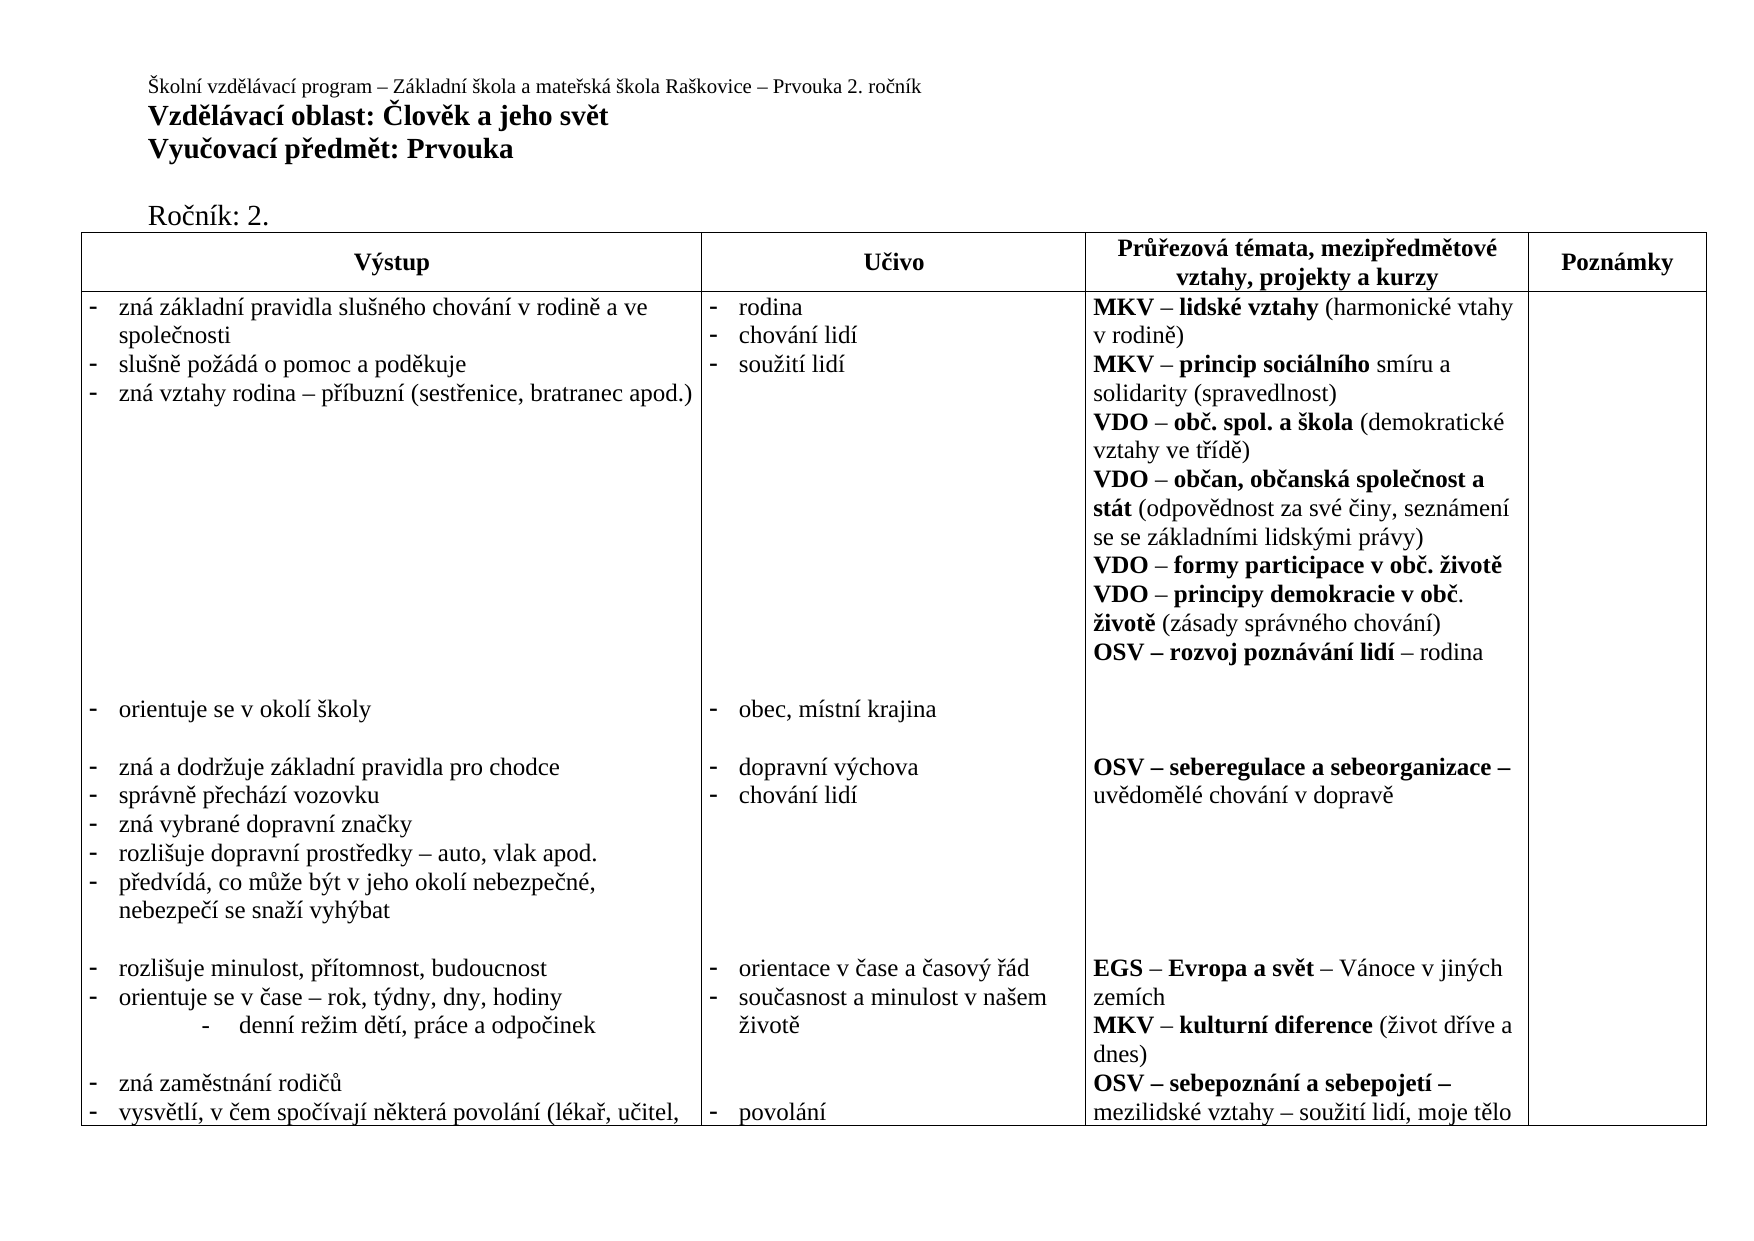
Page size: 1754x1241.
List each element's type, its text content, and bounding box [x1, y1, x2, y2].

table_header Výstup [82, 233, 701, 291]
table_header Průřezová témata, mezipředmětové vztahy, projekty a kurzy [1086, 233, 1528, 291]
table_header Poznámky [1529, 233, 1706, 291]
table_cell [82, 292, 701, 1125]
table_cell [1086, 292, 1528, 1125]
table_header Učivo [702, 233, 1085, 291]
text Vyučovací předmět: Prvouka [148, 131, 1606, 165]
subtitle Ročník: 2. [148, 198, 1606, 232]
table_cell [702, 292, 1085, 1125]
table_cell [1529, 292, 1706, 1125]
subtitle Vzdělávací oblast: Člověk a jeho svět [148, 98, 1606, 131]
